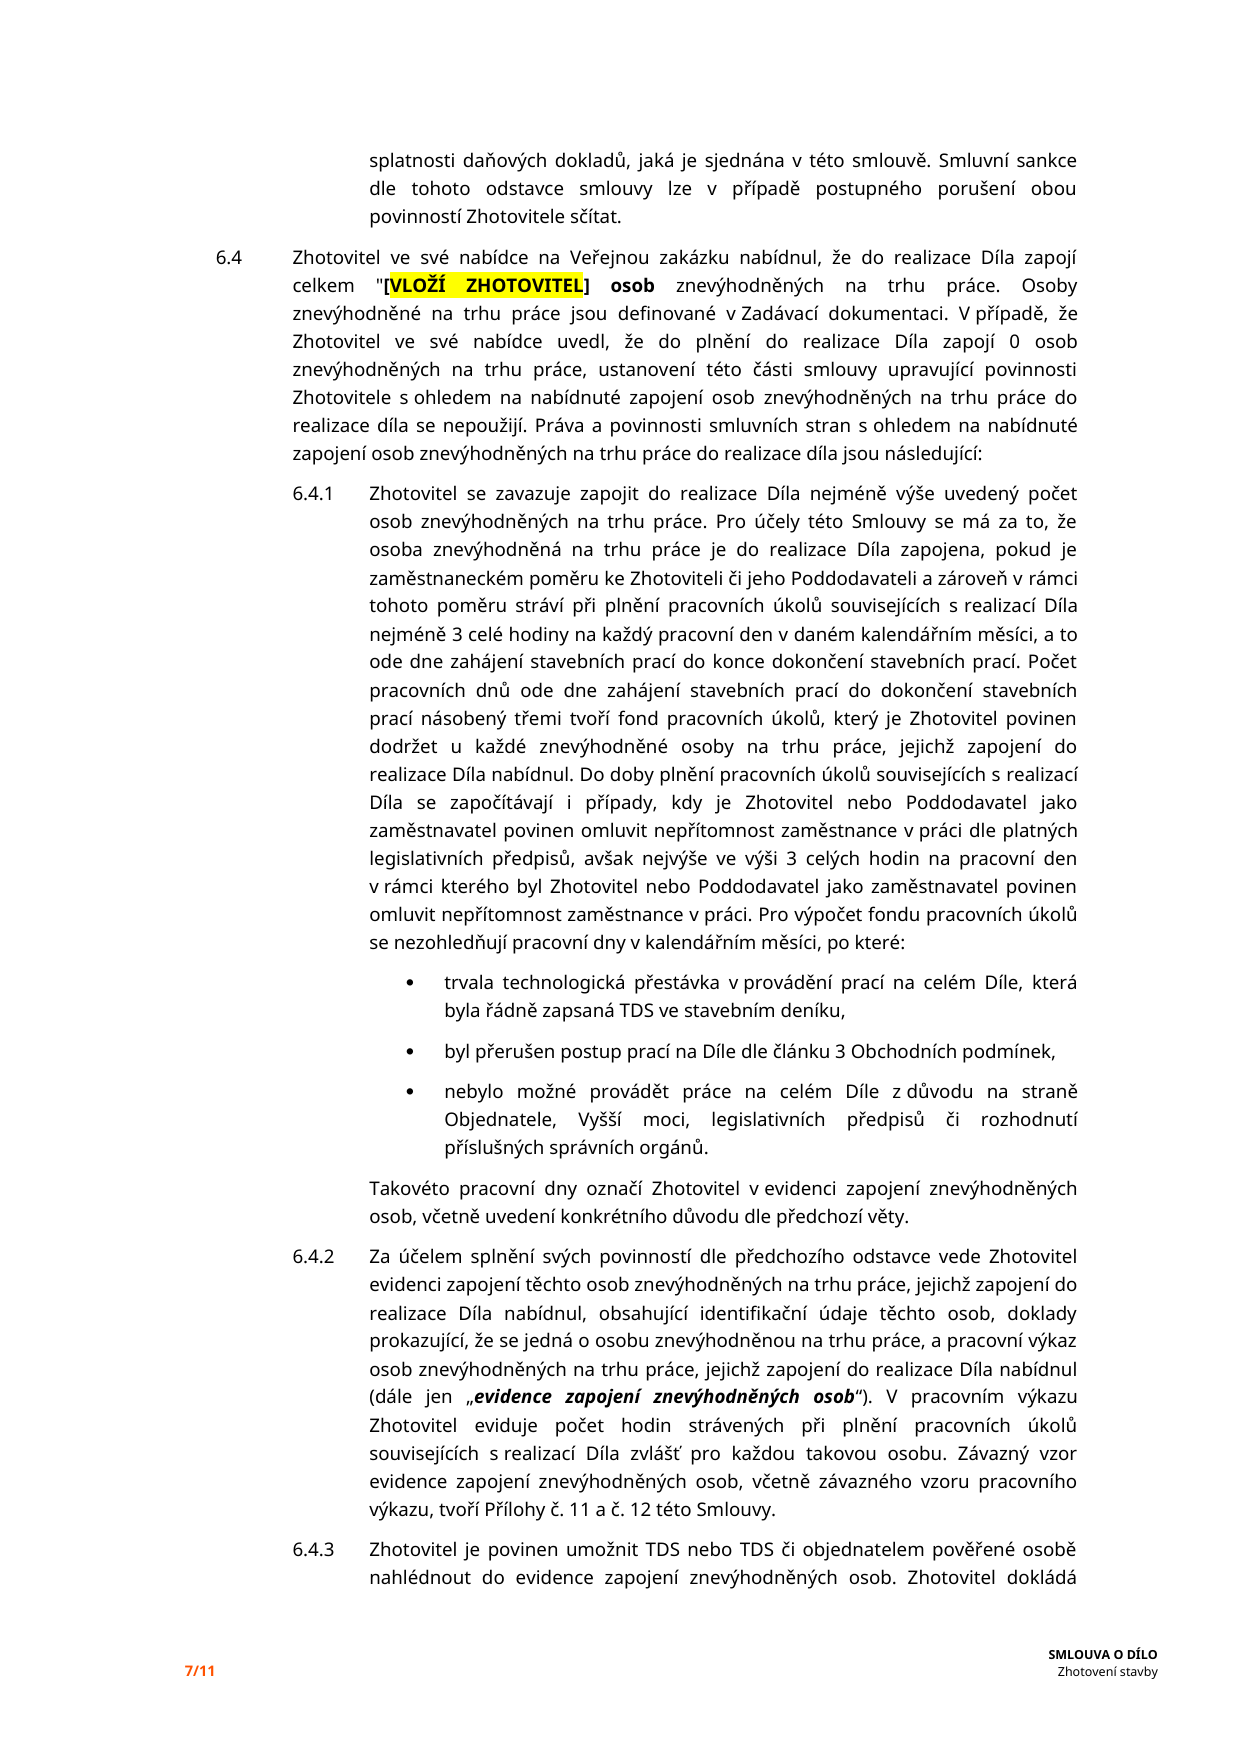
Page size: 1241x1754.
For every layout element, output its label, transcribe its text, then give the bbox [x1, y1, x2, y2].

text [292, 147, 1078, 229]
text Zhotovitel se zavazuje zapojit do realizace Díla nejméně výše uvedený počet osob znevýhodněných na trhu práce. Pro účely této Smlouvy se má za to, že osoba znevýhodněná na trhu práce je do realizace Díla zapojena, pokud je zaměstnaneckém poměru ke Zhotoviteli či jeho Poddodavateli a zároveň v rámci tohoto poměru stráví při plnění pracovních úkolů souvisejících s realizací Díla nejméně 3 celé hodiny na každý pracovní den v daném kalendářním měsíci, a to ode dne zahájení stavebních prací do konce dokončení stavebních prací. Počet pracovních dnů ode dne zahájení stavebních prací do dokončení stavebních prací násobený třemi tvoří fond pracovních úkolů, který je Zhotovitel povinen dodržet u každé znevýhodněné osoby na trhu práce, jejichž zapojení do realizace Díla nabídnul. Do doby plnění pracovních úkolů souvisejících s realizací Díla se započítávají i případy, kdy je Zhotovitel nebo Poddodavatel jako zaměstnavatel povinen omluvit nepřítomnost zaměstnance v práci dle platných legislativních předpisů, avšak nejvýše ve výši 3 celých hodin na pracovní den v rámci kterého byl Zhotovitel nebo Poddodavatel jako zaměstnavatel povinen omluvit nepřítomnost zaměstnance v práci. Pro výpočet fondu pracovních úkolů se nezohledňují pracovní dny v kalendářním měsíci, po které: [292, 481, 1078, 954]
text Za účelem splnění svých povinností dle předchozího odstavce vede Zhotovitel evidenci zapojení těchto osob znevýhodněných na trhu práce, jejichž zapojení do realizace Díla nabídnul, obsahující identifikační údaje těchto osob, doklady prokazující, že se jedná o osobu znevýhodněnou na trhu práce, a pracovní výkaz osob znevýhodněných na trhu práce, jejichž zapojení do realizace Díla nabídnul (dále jen „evidence zapojení znevýhodněných osob“). V pracovním výkazu Zhotovitel eviduje počet hodin strávených při plnění pracovních úkolů souvisejících s realizací Díla zvlášť pro každou takovou osobu. Závazný vzor evidence zapojení znevýhodněných osob, včetně závazného vzoru pracovního výkazu, tvoří Přílohy č. 11 a č. 12 této Smlouvy. [292, 1244, 1078, 1521]
list Takovéto pracovní dny označí Zhotovitel v evidenci zapojení znevýhodněných osob, včetně uvedení konkrétního důvodu dle předchozí věty. [369, 1175, 1078, 1229]
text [292, 1536, 1078, 1590]
list byl přerušen postup prací na Díle dle článku 3 Obchodních podmínek, [407, 1038, 1078, 1064]
text Zhotovitel ve své nabídce na Veřejnou zakázku nabídnul, že do realizace Díla zapojí celkem "[VLOŽÍ ZHOTOVITEL] osob znevýhodněných na trhu práce. Osoby znevýhodněné na trhu práce jsou definované v Zadávací dokumentaci. V případě, že Zhotovitel ve své nabídce uvedl, že do plnění do realizace Díla zapojí 0 osob znevýhodněných na trhu práce, ustanovení této části smlouvy upravující povinnosti Zhotovitele s ohledem na nabídnuté zapojení osob znevýhodněných na trhu práce do realizace díla se nepoužijí. Práva a povinnosti smluvních stran s ohledem na nabídnuté zapojení osob znevýhodněných na trhu práce do realizace díla jsou následující: [216, 244, 1078, 466]
list trvala technologická přestávka v provádění prací na celém Díle, která byla řádně zapsaná TDS ve stavebním deníku, [407, 969, 1078, 1023]
list nebylo možné provádět práce na celém Díle z důvodu na straně Objednatele, Vyšší moci, legislativních předpisů či rozhodnutí příslušných správních orgánů. [407, 1079, 1078, 1160]
